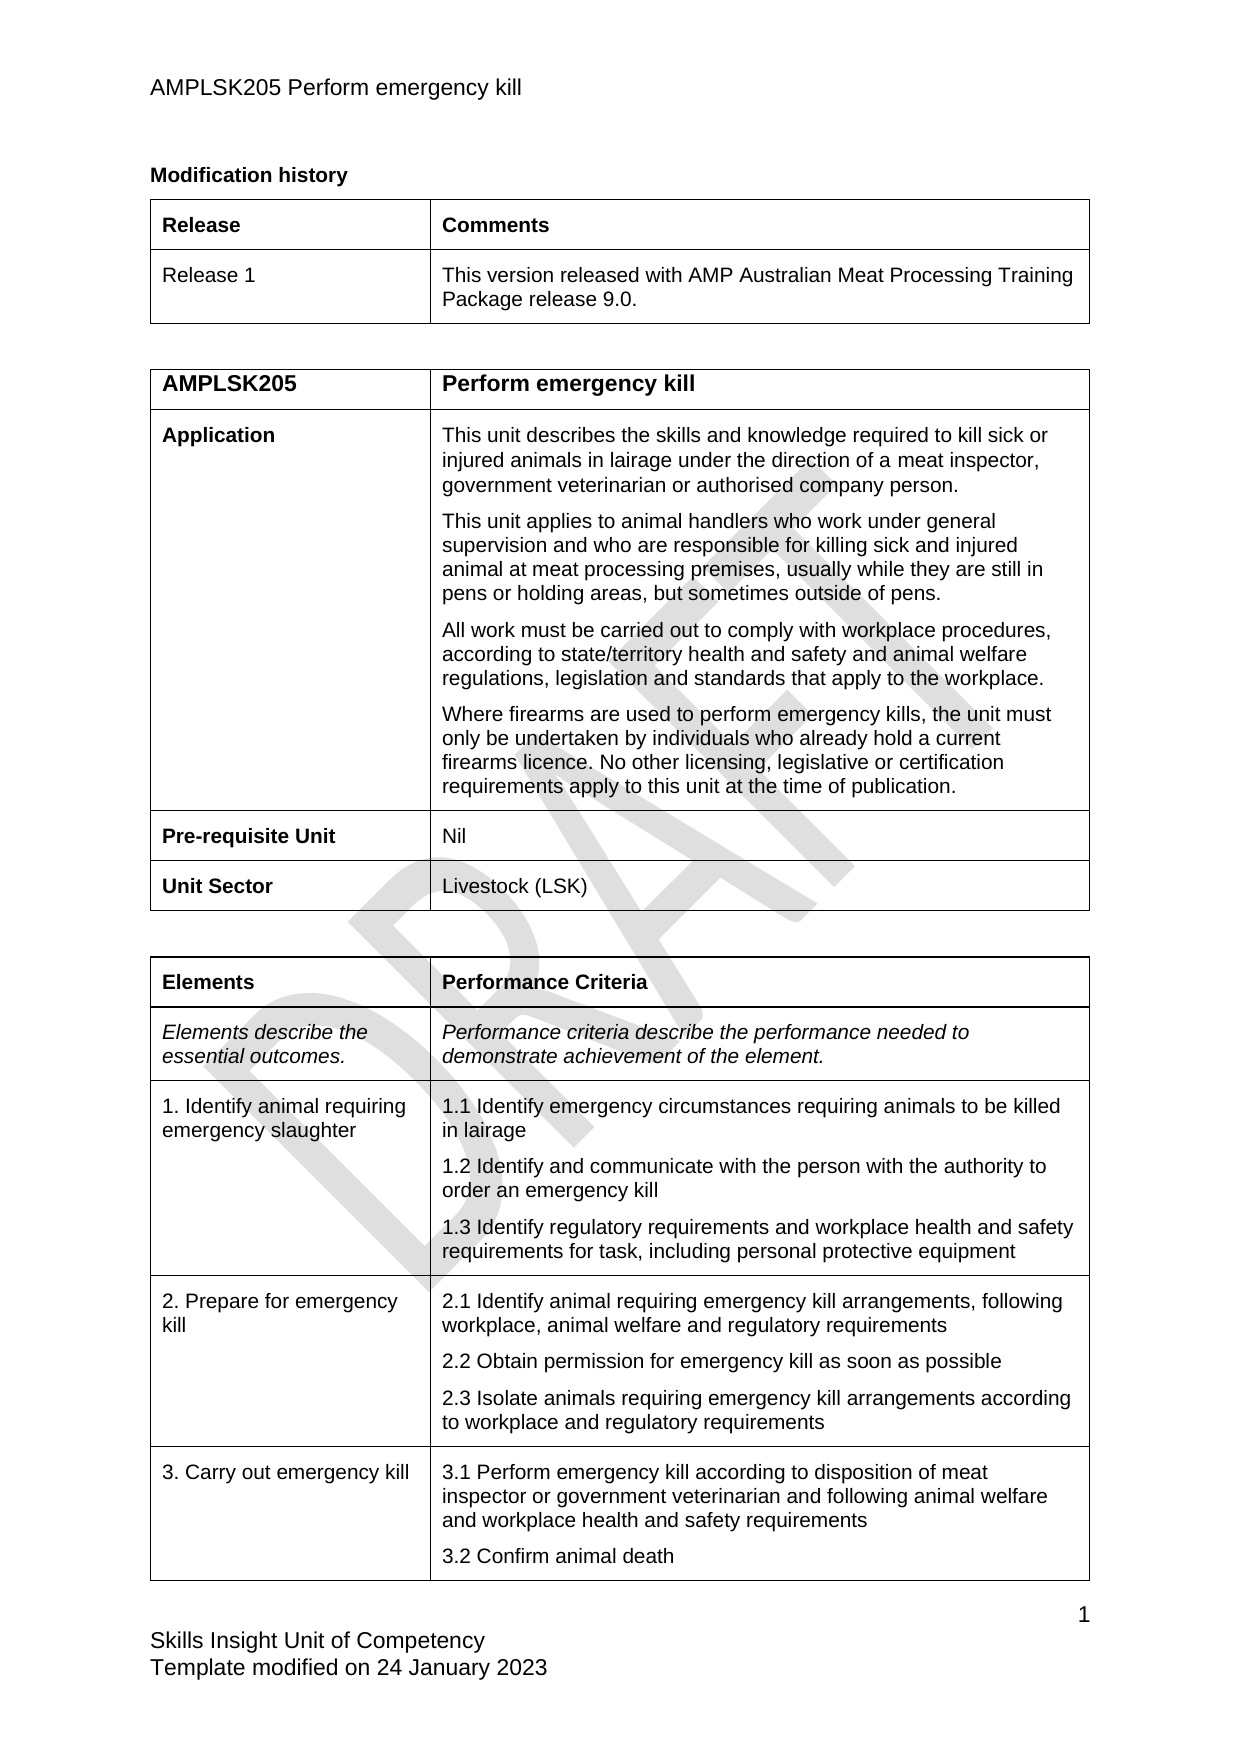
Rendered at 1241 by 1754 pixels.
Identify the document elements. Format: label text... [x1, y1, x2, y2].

table_cell Release 1 [151, 250, 430, 323]
table_cell Application [151, 410, 430, 810]
text Modification history [150, 162, 1090, 186]
table_cell This version released with AMP Australian Meat Processing Training Package release 9.0. [431, 250, 1089, 323]
table_cell Nil [431, 811, 1089, 860]
table_cell 2.1 Identify animal requiring emergency kill arrangements, following workplace, animal welfare and regulatory requirements 2.2 Obtain permission for emergency kill as soon as possible 2.3 Isolate animals requiring emergency kill arrangements according to workplace and regulatory requirements [431, 1276, 1089, 1446]
table_header Perform emergency kill [431, 370, 1089, 409]
table_cell Performance criteria describe the performance needed to demonstrate achievement of the element. [431, 1008, 1089, 1080]
table_header Comments [431, 200, 1089, 249]
table_header Release [151, 200, 430, 249]
table_header Elements [151, 958, 430, 1006]
table_cell Elements describe the essential outcomes. [151, 1008, 430, 1080]
table_cell This unit describes the skills and knowledge required to kill sick or injured animals in lairage under the direction of a meat inspector, government veterinarian or authorised company person. This unit applies to animal handlers who work under general supervision and who are responsible for killing sick and injured animal at meat processing premises, usually while they are still in pens or holding areas, but sometimes outside of pens. All work must be carried out to comply with workplace procedures, according to state/territory health and safety and animal welfare regulations, legislation and standards that apply to the workplace. Where firearms are used to perform emergency kills, the unit must only be undertaken by individuals who already hold a current firearms licence. No other licensing, legislative or certification requirements apply to this unit at the time of publication. [431, 410, 1089, 810]
table_header AMPLSK205 [151, 370, 430, 409]
table_cell 1. Identify animal requiring emergency slaughter [151, 1081, 430, 1275]
table_cell 1.1 Identify emergency circumstances requiring animals to be killed in lairage 1.2 Identify and communicate with the person with the authority to order an emergency kill 1.3 Identify regulatory requirements and workplace health and safety requirements for task, including personal protective equipment [431, 1081, 1089, 1275]
table_cell Pre-requisite Unit [151, 811, 430, 860]
table_cell Livestock (LSK) [431, 861, 1089, 910]
table_header Performance Criteria [431, 958, 1089, 1006]
table_cell 2. Prepare for emergency kill [151, 1276, 430, 1446]
table_cell 3. Carry out emergency kill [151, 1447, 430, 1580]
table_cell Unit Sector [151, 861, 430, 910]
